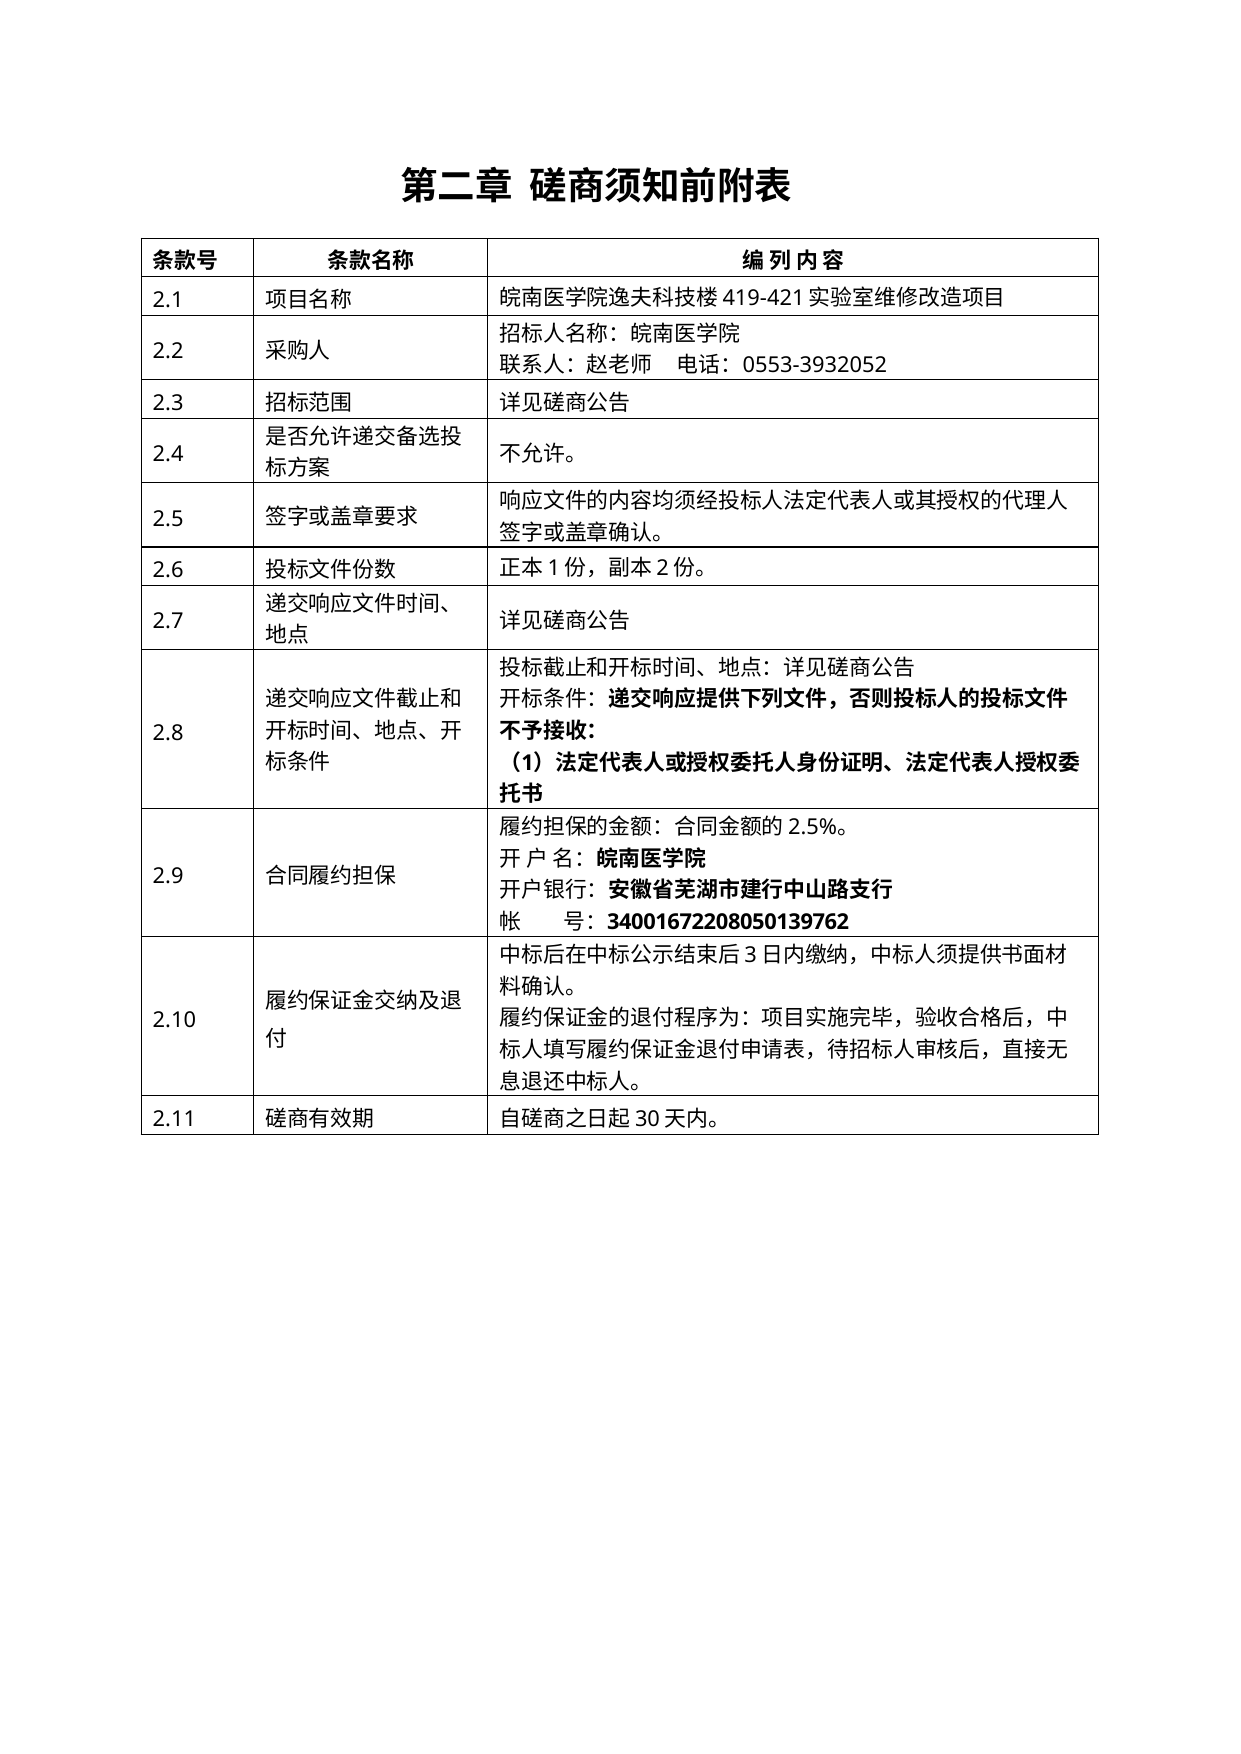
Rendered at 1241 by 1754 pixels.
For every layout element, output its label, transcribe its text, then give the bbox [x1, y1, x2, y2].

table_cell 递交响应文件截止和开标时间、地点、开标条件 [254, 650, 487, 808]
table_cell 履约担保的金额：合同金额的2.5%。 开 户 名：皖南医学院 开户银行：安徽省芜湖市建行中山路支行 帐 号：34001672208050139762 [488, 809, 1098, 936]
table_cell 递交响应文件时间、地点 [254, 586, 487, 648]
table_cell 详见磋商公告 [488, 586, 1098, 648]
table_cell 2.8 [142, 650, 253, 808]
table_cell 2.10 [142, 937, 253, 1095]
table_cell 中标后在中标公示结束后3日内缴纳，中标人须提供书面材料确认。 履约保证金的退付程序为：项目实施完毕，验收合格后，中标人填写履约保证金退付申请表，待招标人审核后，直接无息退还中标人。 [488, 937, 1098, 1095]
table_cell 项目名称 [254, 277, 487, 315]
table_cell 招标人名称：皖南医学院 联系人：赵老师 电话：0553-3932052 [488, 316, 1098, 379]
table_header 条款号 [142, 239, 253, 276]
table_cell 2.6 [142, 548, 253, 585]
table_header 编 列 内 容 [488, 239, 1098, 276]
table_cell 皖南医学院逸夫科技楼419-421实验室维修改造项目 [488, 277, 1098, 315]
table_cell 详见磋商公告 [488, 380, 1098, 418]
table_cell 正本1份，副本2份。 [488, 548, 1098, 585]
table_cell 履约保证金交纳及退付 [254, 937, 487, 1095]
table_header 条款名称 [254, 239, 487, 276]
table_cell 2.1 [142, 277, 253, 315]
table_cell 2.4 [142, 419, 253, 482]
table_cell 自磋商之日起30天内。 [488, 1096, 1098, 1134]
table_cell 投标截止和开标时间、地点：详见磋商公告 开标条件：递交响应提供下列文件，否则投标人的投标文件不予接收： （1）法定代表人或授权委托人身份证明、法定代表人授权委托书 [488, 650, 1098, 808]
table_cell 合同履约担保 [254, 809, 487, 936]
table_cell 磋商有效期 [254, 1096, 487, 1134]
table_cell 2.11 [142, 1096, 253, 1134]
table_cell 2.5 [142, 483, 253, 546]
subtitle 第二章 磋商须知前附表 [175, 156, 1065, 211]
table_cell 采购人 [254, 316, 487, 379]
table_cell 投标文件份数 [254, 548, 487, 585]
table_cell 2.9 [142, 809, 253, 936]
table_cell 响应文件的内容均须经投标人法定代表人或其授权的代理人签字或盖章确认。 [488, 483, 1098, 546]
table_cell 2.3 [142, 380, 253, 418]
table_cell 招标范围 [254, 380, 487, 418]
table_cell 2.7 [142, 586, 253, 648]
table_cell 签字或盖章要求 [254, 483, 487, 546]
table_cell 是否允许递交备选投标方案 [254, 419, 487, 482]
table_cell 2.2 [142, 316, 253, 379]
table_cell 不允许。 [488, 419, 1098, 482]
